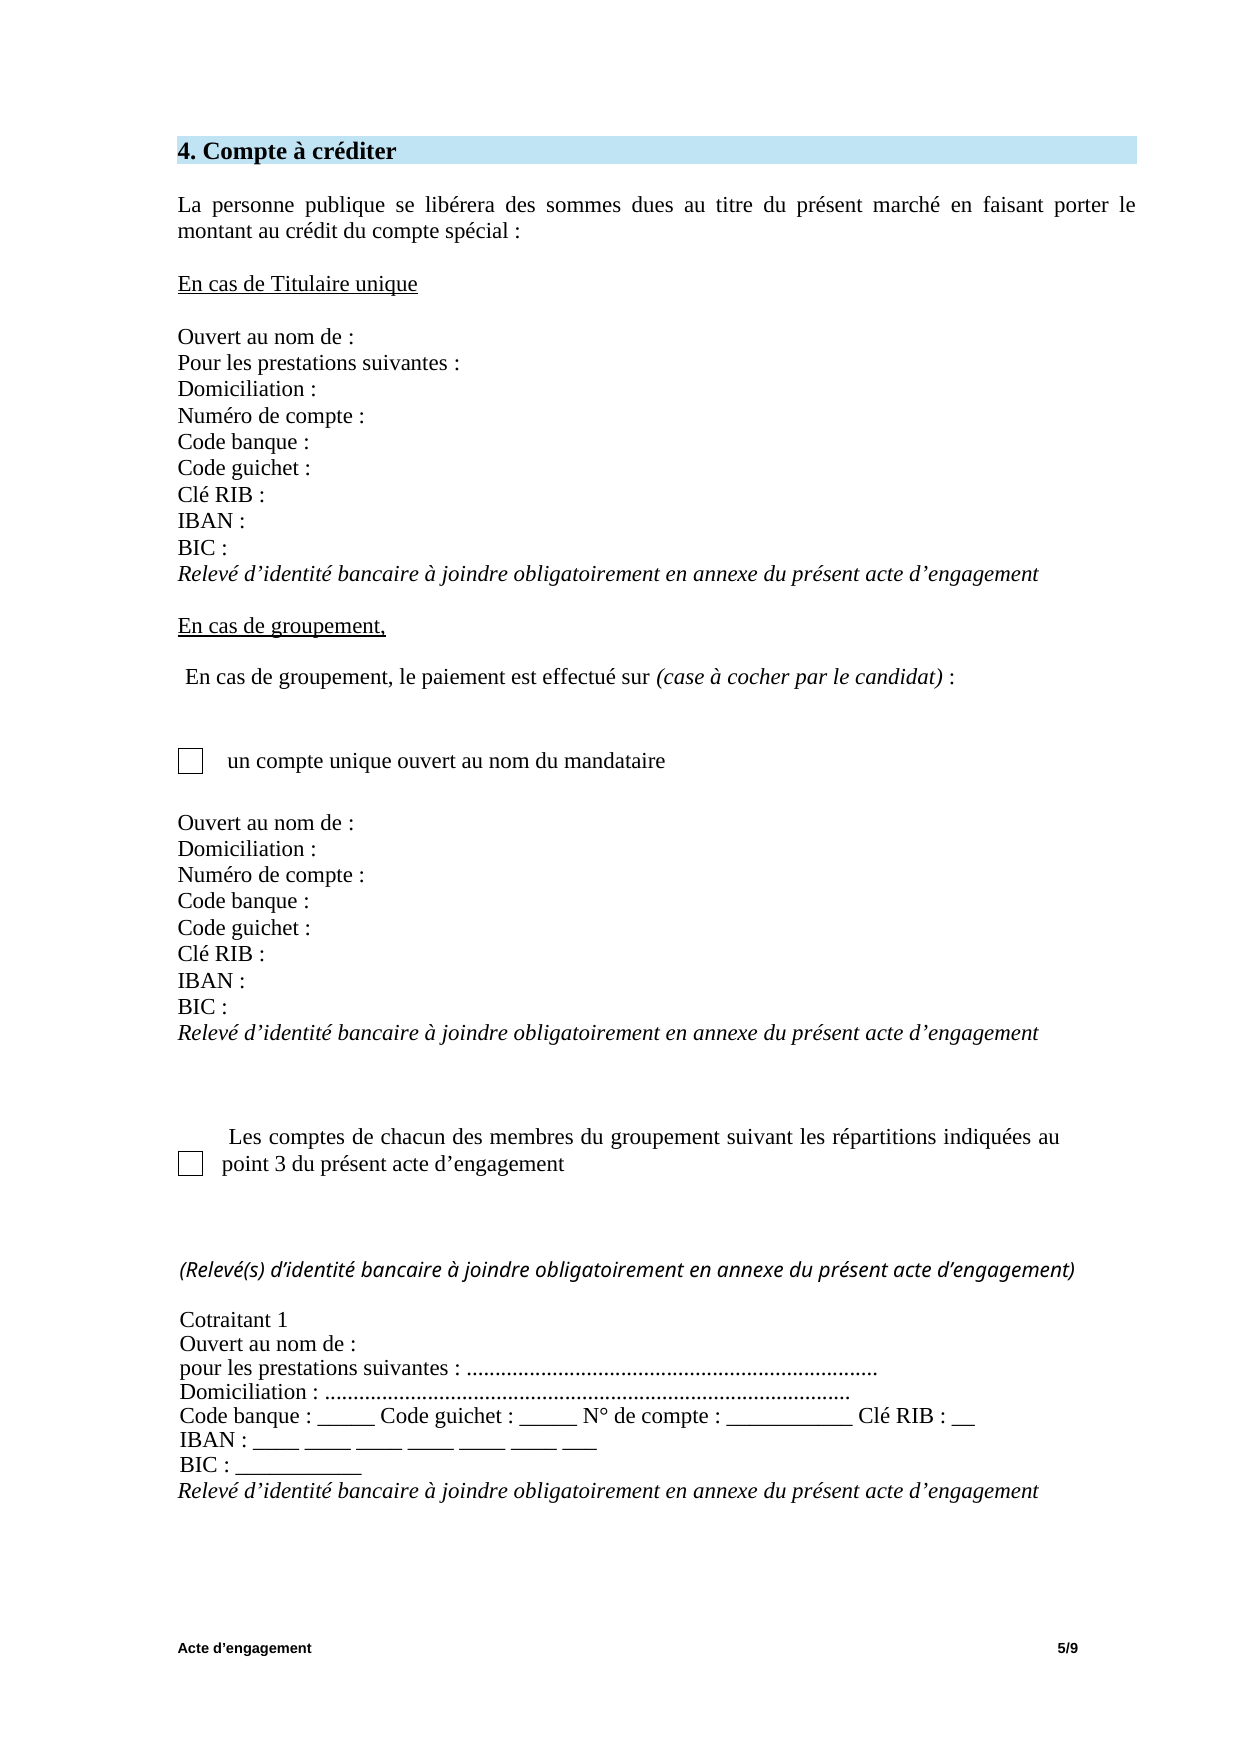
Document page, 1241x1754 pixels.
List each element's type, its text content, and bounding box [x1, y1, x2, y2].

table_header [177, 1124, 222, 1184]
text IBAN : [177, 507, 1137, 533]
text Relevé d’identité bancaire à joindre obligatoirement en annexe du présent acte d’engagement [177, 560, 1137, 586]
text Domiciliation : [177, 835, 1137, 861]
text Domiciliation : ............................................................................................ [179, 1380, 1135, 1404]
text En cas de Titulaire unique [177, 270, 1137, 296]
text IBAN : ____ ____ ____ ____ ____ ____ ___ [179, 1429, 1135, 1453]
text Code banque : _____ Code guichet : _____ N° de compte : ___________ Clé RIB : __ [179, 1404, 1135, 1429]
text Ouvert au nom de : [179, 1332, 1135, 1356]
text Code guichet : [177, 914, 1137, 940]
text Numéro de compte : [177, 402, 1137, 428]
text BIC : [177, 993, 1137, 1019]
text Relevé d’identité bancaire à joindre obligatoirement en annexe du présent acte d’engagement [177, 1019, 1137, 1046]
table_header Les comptes de chacun des membres du groupement suivant les répartitions indiquées au point 3 du présent acte d’engagement [222, 1124, 1061, 1184]
text (Relevé(s) d’identité bancaire à joindre obligatoirement en annexe du présent acte d’engagement) [179, 1259, 1135, 1283]
text En cas de groupement, [177, 613, 1137, 639]
text Ouvert au nom de : [177, 808, 1137, 835]
table_header un compte unique ouvert au nom du mandataire [222, 741, 1061, 782]
text pour les prestations suivantes : ........................................................................ [179, 1356, 1135, 1380]
text Pour les prestations suivantes : [177, 349, 1137, 375]
text Domiciliation : [177, 375, 1137, 402]
text Relevé d’identité bancaire à joindre obligatoirement en annexe du présent acte d’engagement [177, 1477, 1137, 1503]
subtitle 4. Compte à créditer [177, 136, 1137, 164]
text BIC : [177, 533, 1137, 560]
text Code banque : [177, 888, 1137, 914]
text Ouvert au nom de : [177, 323, 1137, 349]
table_header [177, 741, 222, 782]
text BIC : ___________ [179, 1453, 1135, 1477]
text Numéro de compte : [177, 861, 1137, 888]
text Clé RIB : [177, 481, 1137, 507]
text Code banque : [177, 428, 1137, 454]
text Cotraitant 1 [179, 1308, 1135, 1332]
text La personne publique se libérera des sommes dues au titre du présent marché en faisant porter le montant au crédit du compte spécial : [177, 191, 1137, 244]
text Clé RIB : [177, 940, 1137, 967]
text En cas de groupement, le paiement est effectué sur (case à cocher par le candidat) : [179, 665, 1135, 689]
text Code guichet : [177, 454, 1137, 481]
text IBAN : [177, 967, 1137, 993]
